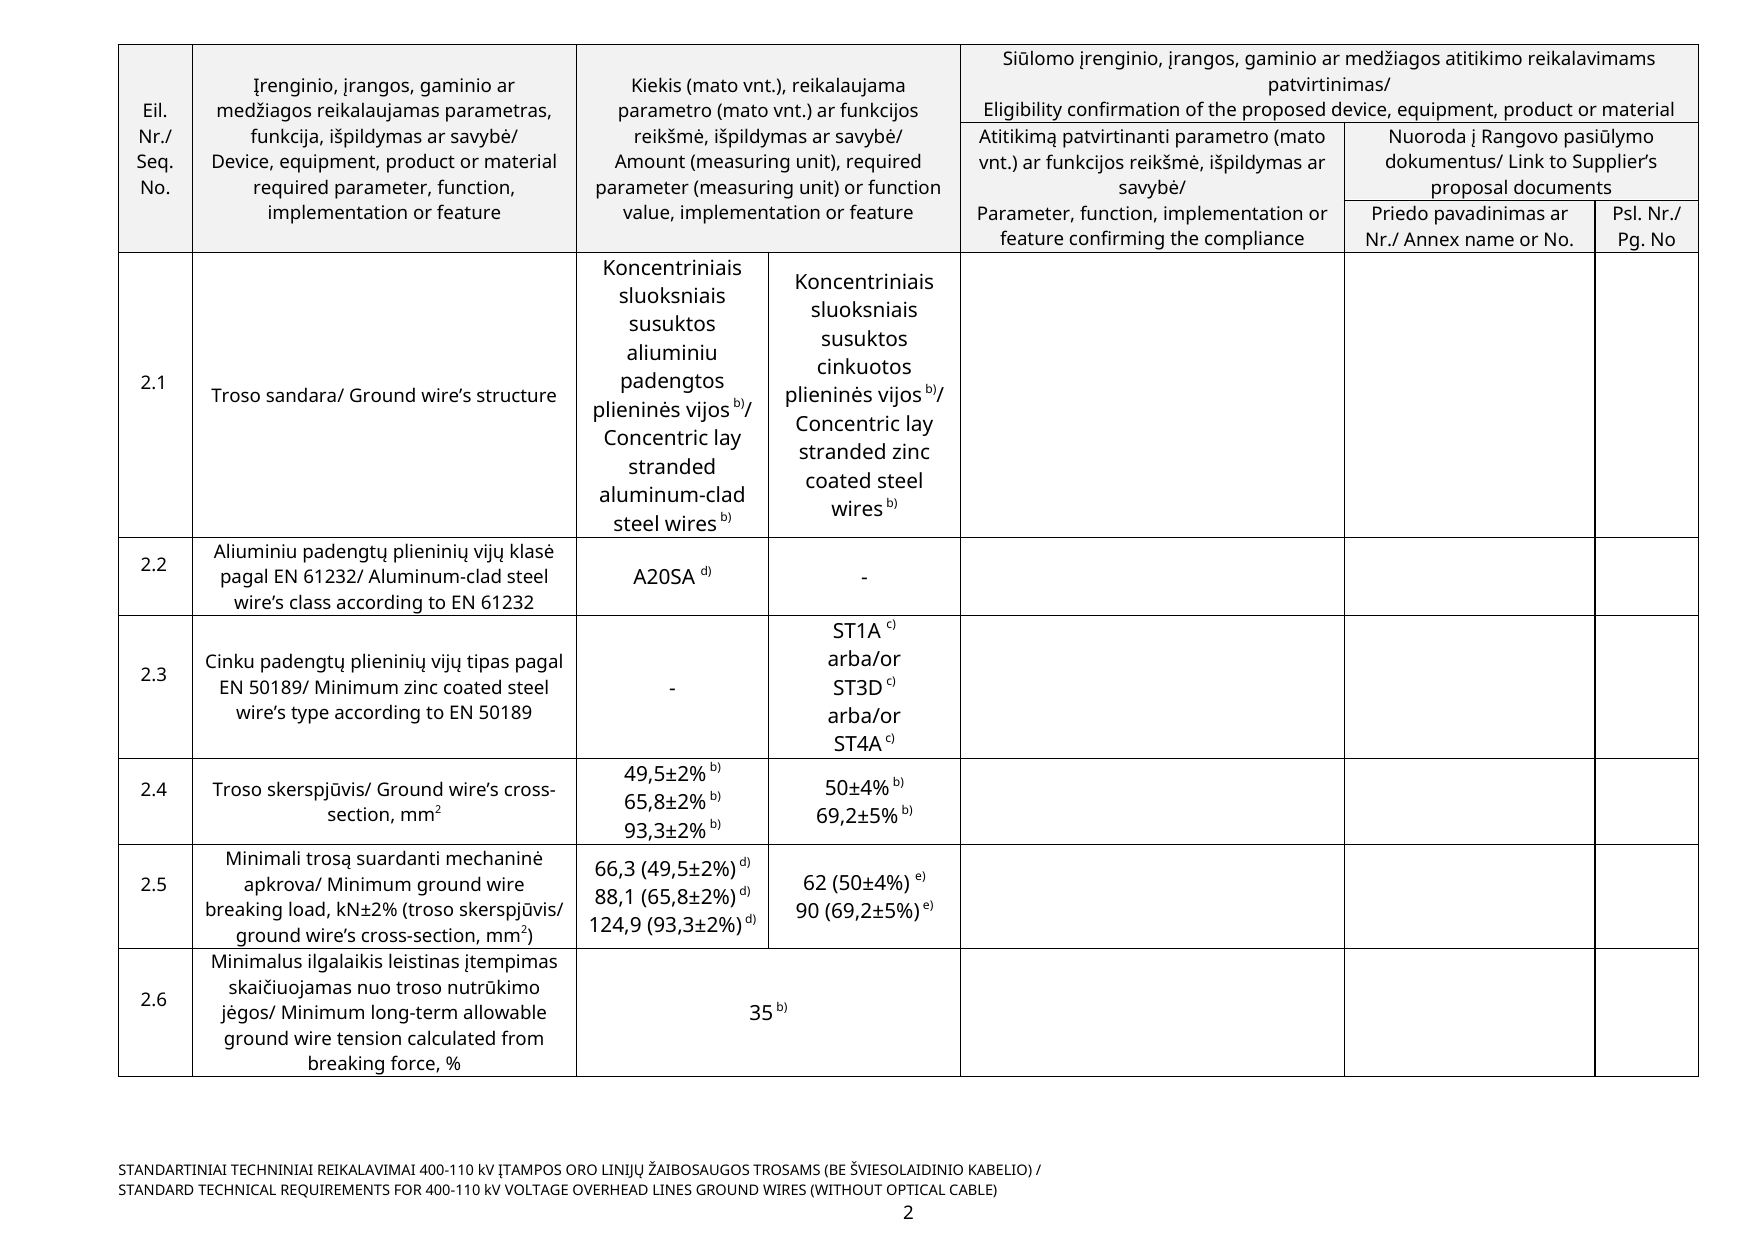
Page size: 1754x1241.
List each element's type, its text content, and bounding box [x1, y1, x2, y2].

table_cell Minimalus ilgalaikis leistinas įtempimas skaičiuojamas nuo troso nutrūkimo jėgos/ Minimum long-term allowable ground wire tension calculated from breaking force, % [193, 949, 576, 1076]
table_cell [1345, 949, 1594, 1076]
table_cell 62 (50±4%) e) 90 (69,2±5%) e) [769, 845, 960, 947]
table_cell Minimali trosą suardanti mechaninė apkrova/ Minimum ground wire breaking load, kN±2% (troso skerspjūvis/ ground wire’s cross-section, mm2) [193, 845, 576, 947]
table_cell Atitikimą patvirtinanti parametro (mato vnt.) ar funkcijos reikšmė, išpildymas ar savybė/ Parameter, function, implementation or feature confirming the compliance [961, 123, 1344, 252]
table_cell - [577, 616, 768, 758]
table_cell [961, 845, 1344, 947]
table_cell [1345, 538, 1594, 615]
table_cell A20SA d) [577, 538, 768, 615]
table_cell Koncentriniais sluoksniais susuktos aliuminiu padengtos plieninės vijos b)/ Concentric lay stranded aluminum-clad steel wires b) [577, 253, 768, 537]
table_cell [961, 949, 1344, 1076]
table_cell [1596, 253, 1698, 537]
table_cell [961, 538, 1344, 615]
table_cell [119, 253, 192, 537]
table_cell [119, 845, 192, 947]
table_cell [1596, 759, 1698, 844]
table_cell Troso skerspjūvis/ Ground wire’s cross-section, mm2 [193, 759, 576, 844]
table_cell [1596, 845, 1698, 947]
table_cell 49,5±2% b) 65,8±2% b) 93,3±2% b) [577, 759, 768, 844]
table_cell [961, 759, 1344, 844]
table_header Eil. Nr./ Seq. No. [119, 45, 192, 252]
table_cell [1345, 253, 1594, 537]
table_cell Priedo pavadinimas ar Nr./ Annex name or No. [1345, 201, 1594, 252]
table_cell [119, 759, 192, 844]
table_cell - [769, 538, 960, 615]
table_header Kiekis (mato vnt.), reikalaujama parametro (mato vnt.) ar funkcijos reikšmė, išpildymas ar savybė/ Amount (measuring unit), required parameter (measuring unit) or function value, implementation or feature [577, 45, 960, 252]
table_cell ST1A c) arba/or ST3D c) arba/or ST4A c) [769, 616, 960, 758]
table_cell [1345, 845, 1594, 947]
table_cell 35 b) [577, 949, 960, 1076]
table_cell [1596, 538, 1698, 615]
table_header Įrenginio, įrangos, gaminio ar medžiagos reikalaujamas parametras, funkcija, išpildymas ar savybė/ Device, equipment, product or material required parameter, function, implementation or feature [193, 45, 576, 252]
table_cell [1345, 616, 1594, 758]
table_header Siūlomo įrenginio, įrangos, gaminio ar medžiagos atitikimo reikalavimams patvirtinimas/ Eligibility confirmation of the proposed device, equipment, product or material [961, 45, 1698, 122]
table_cell 50±4% b) 69,2±5% b) [769, 759, 960, 844]
table_cell [1596, 616, 1698, 758]
table_cell 66,3 (49,5±2%) d) 88,1 (65,8±2%) d) 124,9 (93,3±2%) d) [577, 845, 768, 947]
table_cell [961, 253, 1344, 537]
table_cell Cinku padengtų plieninių vijų tipas pagal EN 50189/ Minimum zinc coated steel wire’s type according to EN 50189 [193, 616, 576, 758]
table_cell [119, 616, 192, 758]
table_cell Aliuminiu padengtų plieninių vijų klasė pagal EN 61232/ Aluminum-clad steel wire’s class according to EN 61232 [193, 538, 576, 615]
table_cell [1596, 949, 1698, 1076]
table_cell Nuoroda į Rangovo pasiūlymo dokumentus/ Link to Supplier’s proposal documents [1345, 123, 1698, 199]
table_cell [961, 616, 1344, 758]
table_cell Troso sandara/ Ground wire’s structure [193, 253, 576, 537]
table_cell [1345, 759, 1594, 844]
table_cell Psl. Nr./ Pg. No [1596, 201, 1698, 252]
table_cell [119, 949, 192, 1076]
table_cell Koncentriniais sluoksniais susuktos cinkuotos plieninės vijos b)/ Concentric lay stranded zinc coated steel wires b) [769, 253, 960, 537]
table_cell [119, 538, 192, 615]
